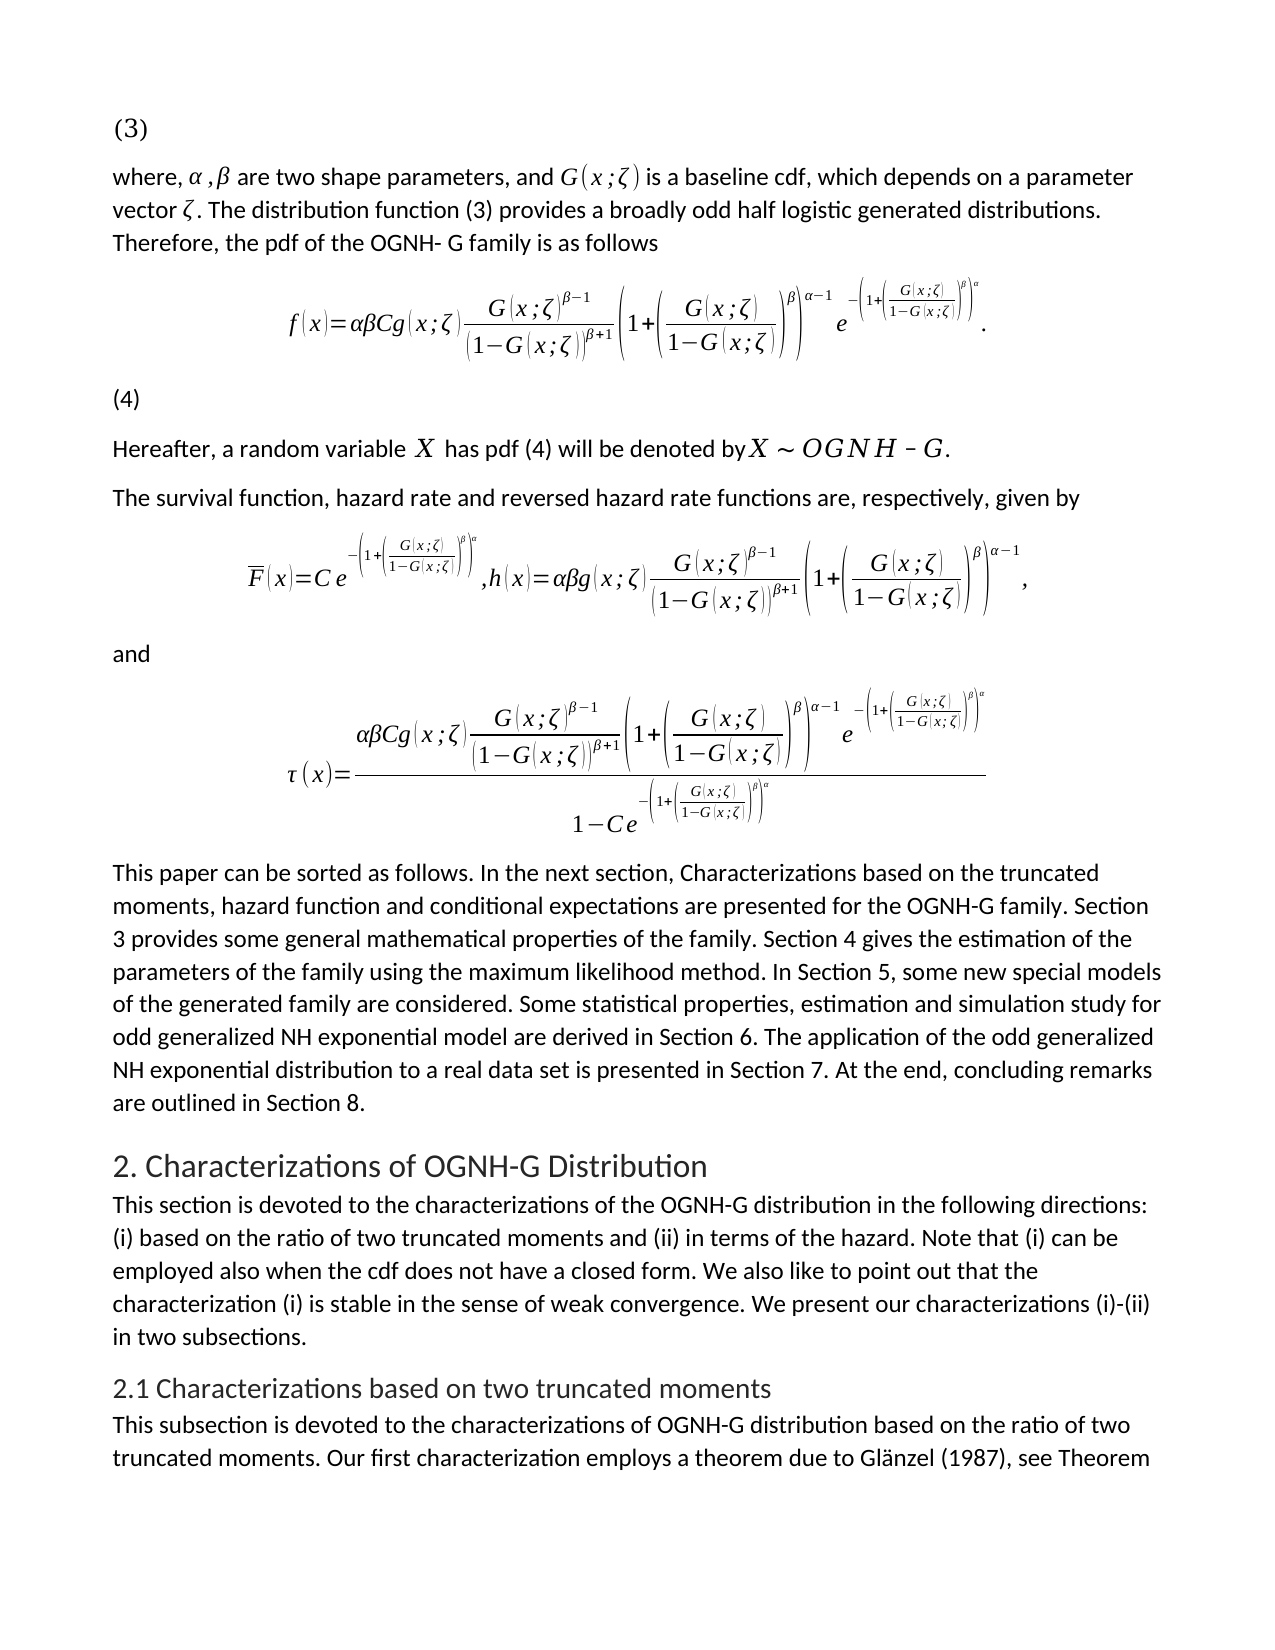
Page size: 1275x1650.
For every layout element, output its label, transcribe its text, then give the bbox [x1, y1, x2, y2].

text and [112, 638, 1162, 668]
text (3) [112, 112, 1162, 142]
text This section is devoted to the characterizations of the OGNH-G distribution in the following directions: (i) based on the ratio of two truncated moments and (ii) in terms of the hazard. Note that (i) can be employed also when the cdf does not have a closed form. We also like to point out that the characterization (i) is stable in the sense of weak convergence. We present our characterizations (i)-(ii) in two subsections. [112, 1189, 1162, 1351]
subtitle 2.1 Characterizations based on two truncated moments [112, 1371, 1162, 1406]
text where, are two shape parameters, and is a baseline cdf, which depends on a parameter vector . The distribution function (3) provides a broadly odd half logistic generated distributions. Therefore, the pdf of the OGNH- G family is as follows [112, 162, 1162, 258]
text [112, 1409, 1162, 1472]
text Hereafter, a random variable 𝑋 has pdf (4) will be denoted by𝑋 ∼ 𝑂𝐺𝑁𝐻 − 𝐺. [112, 432, 1162, 463]
subtitle 2. Characterizations of OGNH-G Distribution [112, 1145, 1162, 1186]
text This paper can be sorted as follows. In the next section, Characterizations based on the truncated moments, hazard function and conditional expectations are presented for the OGNH-G family. Section 3 provides some general mathematical properties of the family. Section 4 gives the estimation of the parameters of the family using the maximum likelihood method. In Section 5, some new special models of the generated family are considered. Some statistical properties, estimation and simulation study for odd generalized NH exponential model are derived in Section 6. The application of the odd generalized NH exponential distribution to a real data set is presented in Section 7. At the end, concluding remarks are outlined in Section 8. [112, 857, 1162, 1118]
text (4) [112, 383, 1162, 413]
text The survival function, hazard rate and reversed hazard rate functions are, respectively, given by [112, 482, 1162, 513]
